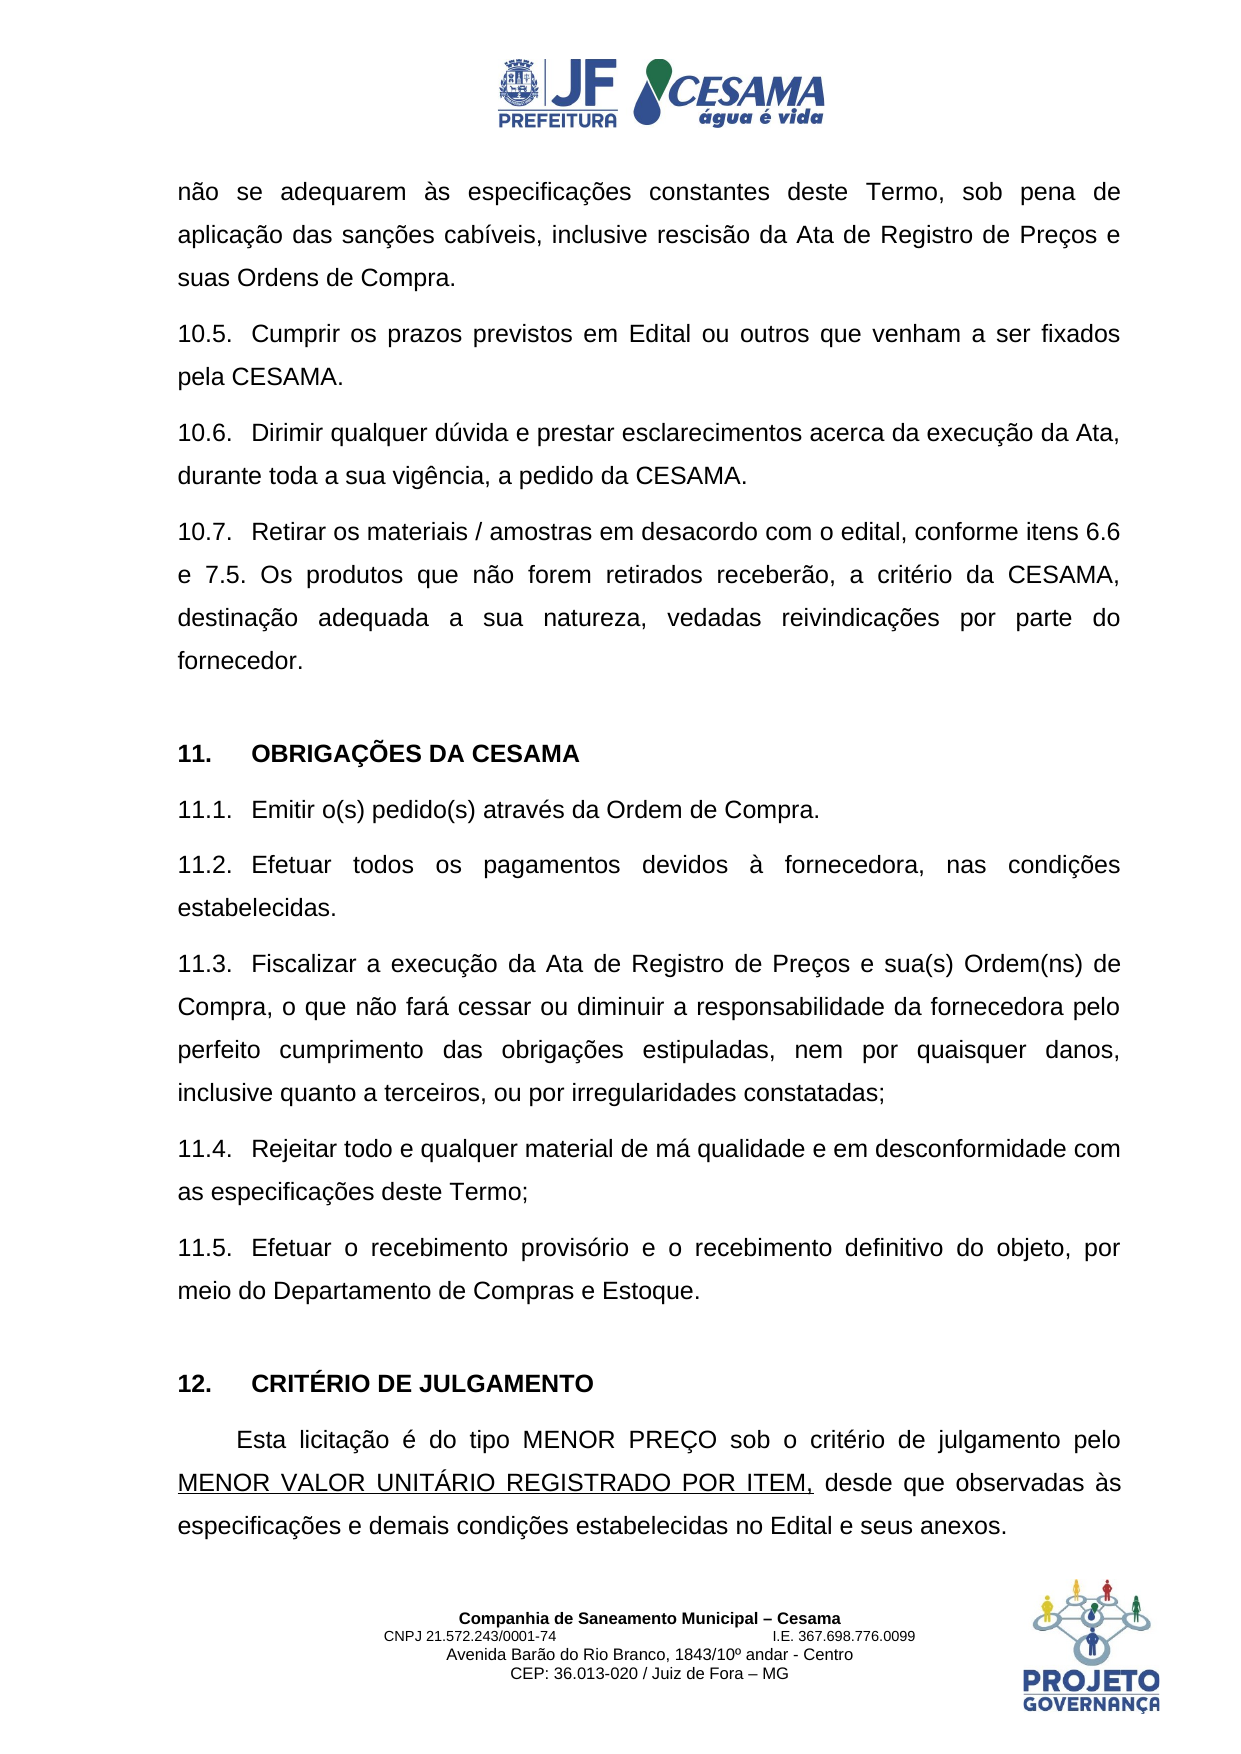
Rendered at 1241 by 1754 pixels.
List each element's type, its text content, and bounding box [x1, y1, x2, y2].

list Rejeitar todo e qualquer material de má qualidade e em desconformidade com as especificações deste Termo; [177, 1134, 1122, 1206]
picture [497, 59, 825, 128]
list Dirimir qualquer dúvida e prestar esclarecimentos acerca da execução da Ata, durante toda a sua vigência, a pedido da CESAMA. [177, 418, 1122, 490]
list Fiscalizar a execução da Ata de Registro de Preços e sua(s) Ordem(ns) de Compra, o que não fará cessar ou diminuir a responsabilidade da fornecedora pelo perfeito cumprimento das obrigações estipuladas, nem por quaisquer danos, inclusive quanto a terceiros, ou por irregularidades constatadas; [177, 949, 1122, 1107]
list Cumprir os prazos previstos em Edital ou outros que venham a ser fixados pela CESAMA. [177, 319, 1122, 391]
list OBRIGAÇÕES DA CESAMA [177, 739, 1122, 768]
list CRITÉRIO DE JULGAMENTO [177, 1369, 1122, 1398]
list Efetuar todos os pagamentos devidos à fornecedora, nas condições estabelecidas. [177, 850, 1122, 922]
picture [1023, 1579, 1160, 1714]
text Esta licitação é do tipo MENOR PREÇO sob o critério de julgamento pelo MENOR VALOR UNITÁRIO REGISTRADO POR ITEM, desde que observadas às especificações e demais condições estabelecidas no Edital e seus anexos. [177, 1425, 1122, 1540]
list Efetuar o recebimento provisório e o recebimento definitivo do objeto, por meio do Departamento de Compras e Estoque. [177, 1233, 1122, 1305]
list Retirar os materiais / amostras em desacordo com o edital, conforme itens 6.6 e 7.5. Os produtos que não forem retirados receberão, a critério da CESAMA, destinação adequada a sua natureza, vedadas reivindicações por parte do fornecedor. [177, 517, 1122, 675]
list Emitir o(s) pedido(s) através da Ordem de Compra. [177, 795, 1122, 823]
